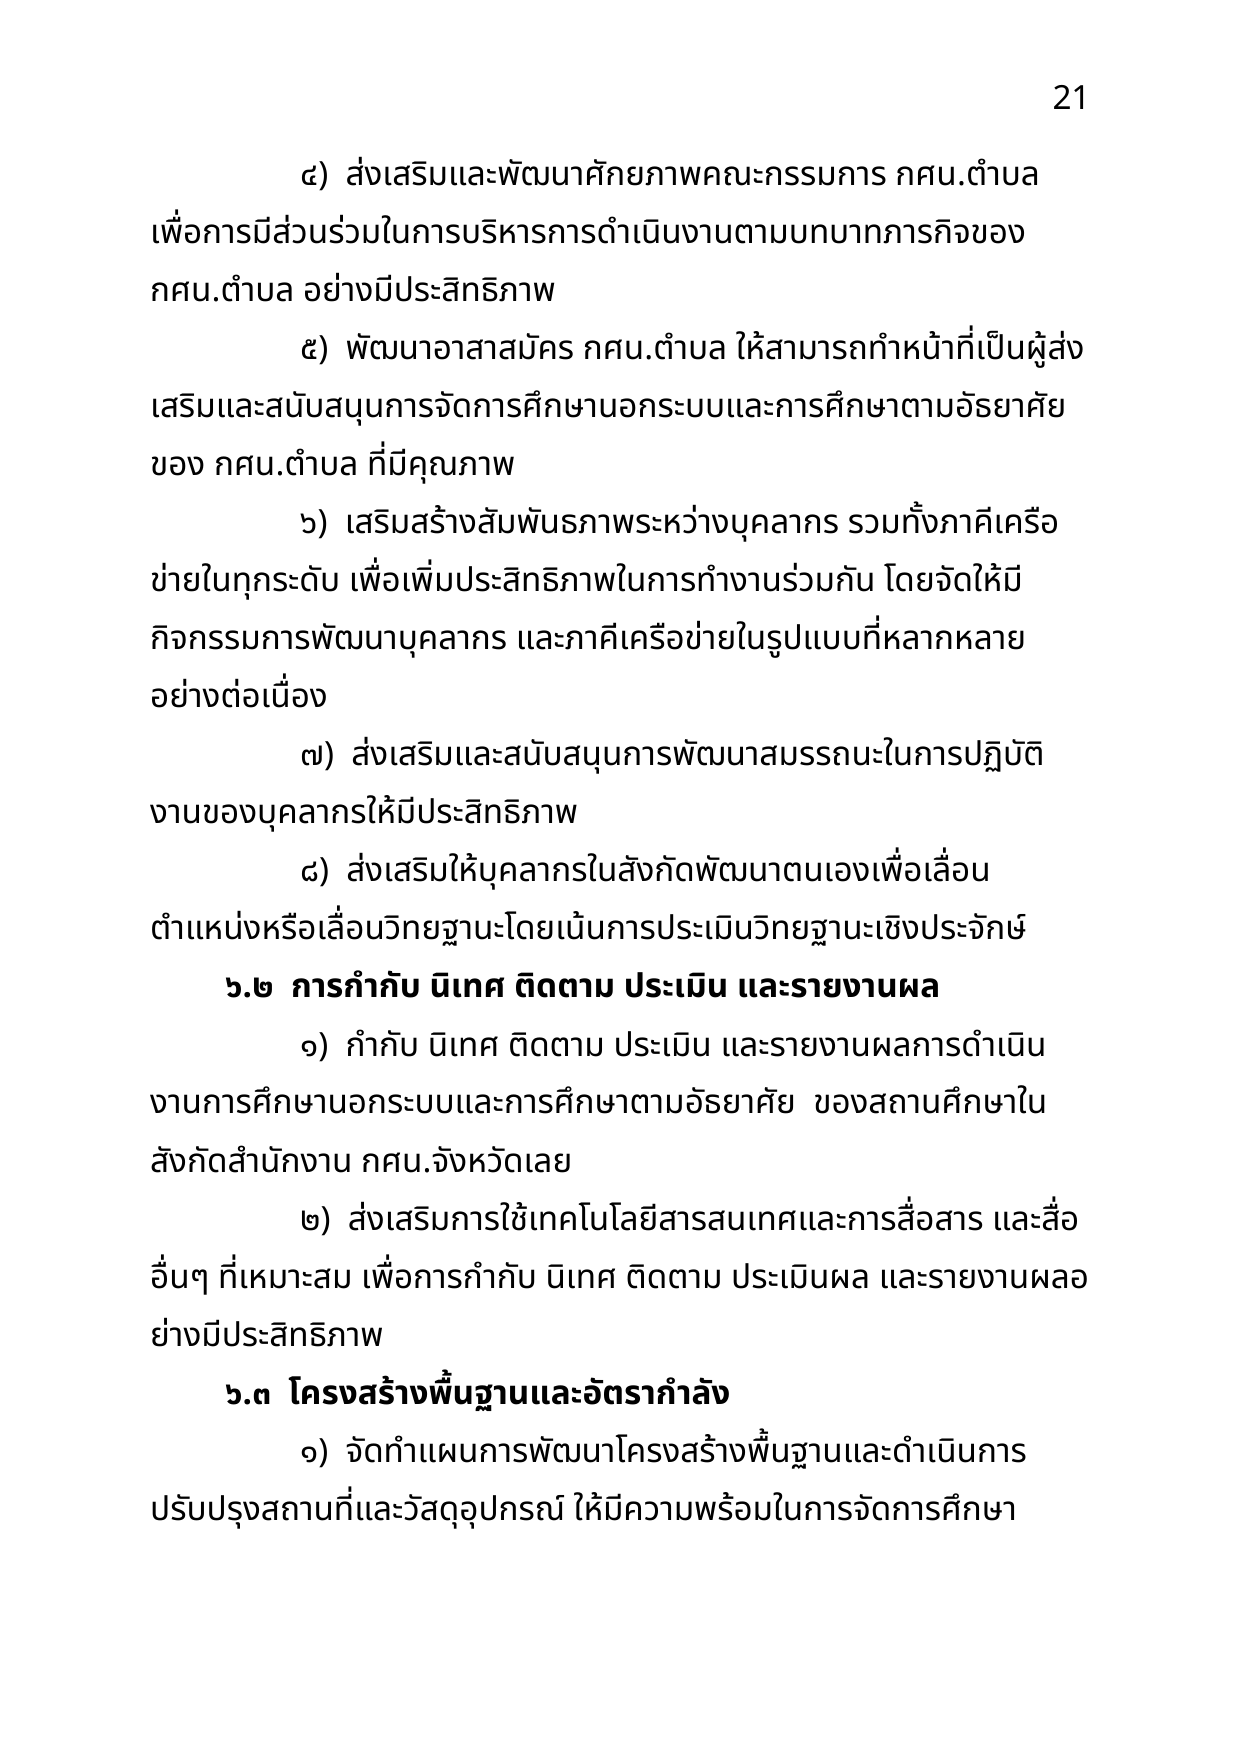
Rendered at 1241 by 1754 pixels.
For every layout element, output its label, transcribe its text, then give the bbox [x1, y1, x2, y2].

text ๖.๒ การกำกับ นิเทศ ติดตาม ประเมิน และรายงานผล [150, 962, 1090, 1013]
text ๖.๓ โครงสร้างพื้นฐานและอัตรากำลัง [150, 1368, 1090, 1419]
text ๘) ส่งเสริมให้บุคลากรในสังกัดพัฒนาตนเองเพื่อเลื่อนตำแหน่งหรือเลื่อนวิทยฐานะโดยเน้นการประเมินวิทยฐานะเชิงประจักษ์ [150, 846, 1090, 955]
text ๑) กำกับ นิเทศ ติดตาม ประเมิน และรายงานผลการดำเนินงานการศึกษานอกระบบและการศึกษาตามอัธยาศัย ของสถานศึกษาในสังกัดสำนักงาน กศน.จังหวัดเลย [150, 1020, 1090, 1187]
text ๖) เสริมสร้างสัมพันธภาพระหว่างบุคลากร รวมทั้งภาคีเครือข่ายในทุกระดับ เพื่อเพิ่มประสิทธิภาพในการทำงานร่วมกัน โดยจัดให้มีกิจกรรมการพัฒนาบุคลากร และภาคีเครือข่ายในรูปแบบที่หลากหลายอย่างต่อเนื่อง [150, 498, 1090, 723]
text ๕) พัฒนาอาสาสมัคร กศน.ตำบล ให้สามารถทำหน้าที่เป็นผู้ส่งเสริมและสนับสนุนการจัดการศึกษานอกระบบและการศึกษาตามอัธยาศัยของ กศน.ตำบล ที่มีคุณภาพ [150, 324, 1090, 491]
text ๗) ส่งเสริมและสนับสนุนการพัฒนาสมรรถนะในการปฏิบัติงานของบุคลากรให้มีประสิทธิภาพ [150, 730, 1090, 839]
text ๔) ส่งเสริมและพัฒนาศักยภาพคณะกรรมการ กศน.ตำบล เพื่อการมีส่วนร่วมในการบริหารการดำเนินงานตามบทบาทภารกิจของ กศน.ตำบล อย่างมีประสิทธิภาพ [150, 150, 1090, 317]
text ๑) จัดทำแผนการพัฒนาโครงสร้างพื้นฐานและดำเนินการปรับปรุงสถานที่และวัสดุอุปกรณ์ ให้มีความพร้อมในการจัดการศึกษา [150, 1427, 1090, 1535]
text ๒) ส่งเสริมการใช้เทคโนโลยีสารสนเทศและการสื่อสาร และสื่ออื่นๆ ที่เหมาะสม เพื่อการกำกับ นิเทศ ติดตาม ประเมินผล และรายงานผลอย่างมีประสิทธิภาพ [150, 1194, 1090, 1361]
